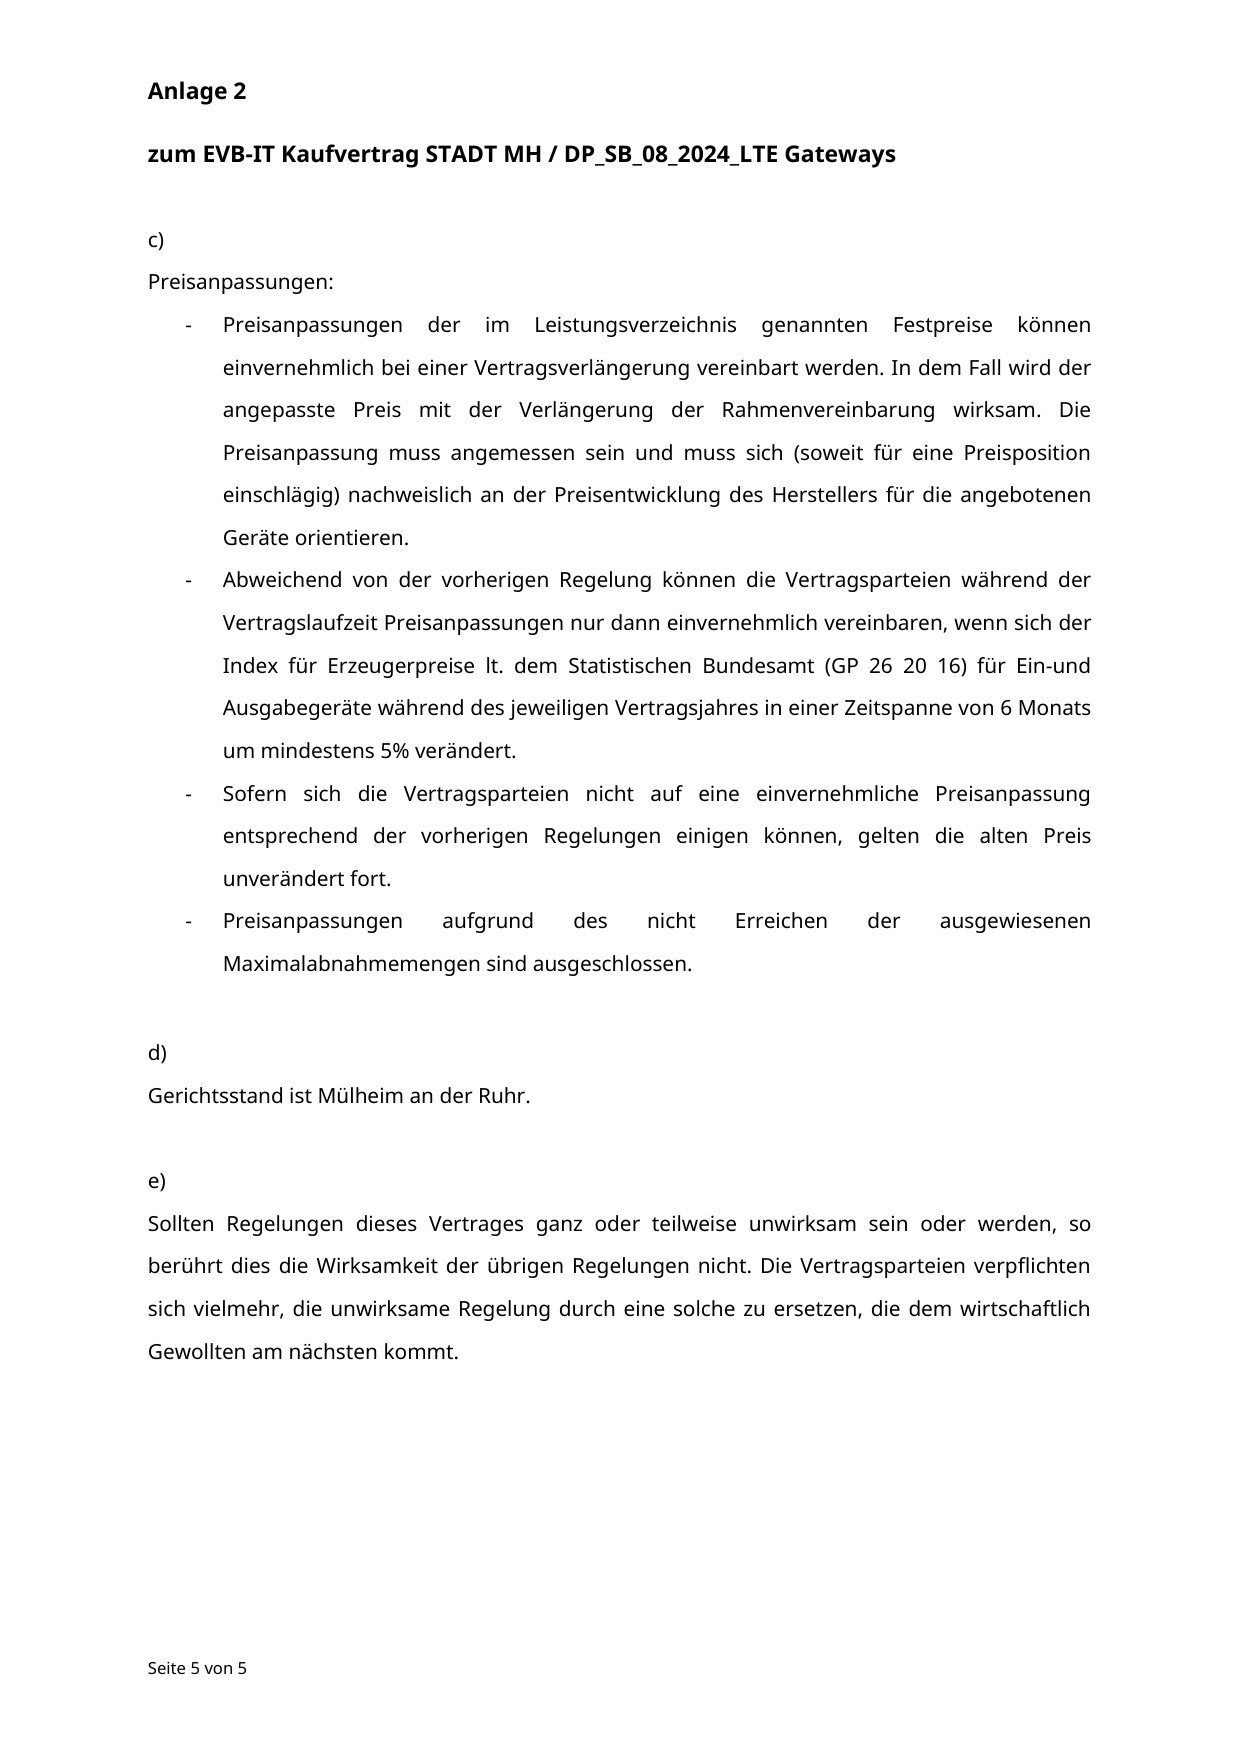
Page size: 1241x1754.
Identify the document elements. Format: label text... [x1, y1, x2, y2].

text Preisanpassungen: [148, 267, 1092, 296]
list Preisanpassungen aufgrund des nicht Erreichen der ausgewiesenen Maximalabnahmemengen sind ausgeschlossen. [185, 906, 1092, 977]
text e) [148, 1166, 1092, 1195]
text c) [148, 225, 1092, 253]
text Gerichtsstand ist Mülheim an der Ruhr. [148, 1081, 1092, 1109]
text Sollten Regelungen dieses Vertrages ganz oder teilweise unwirksam sein oder werden, so berührt dies die Wirksamkeit der übrigen Regelungen nicht. Die Vertragsparteien verpflichten sich vielmehr, die unwirksame Regelung durch eine solche zu ersetzen, die dem wirtschaftlich Gewollten am nächsten kommt. [148, 1209, 1092, 1365]
list Abweichend von der vorherigen Regelung können die Vertragsparteien während der Vertragslaufzeit Preisanpassungen nur dann einvernehmlich vereinbaren, wenn sich der Index für Erzeugerpreise lt. dem Statistischen Bundesamt (GP 26 20 16) für Ein-und Ausgabegeräte während des jeweiligen Vertragsjahres in einer Zeitspanne von 6 Monats um mindestens 5% verändert. [185, 566, 1092, 764]
text d) [148, 1038, 1092, 1067]
list Preisanpassungen der im Leistungsverzeichnis genannten Festpreise können einvernehmlich bei einer Vertragsverlängerung vereinbart werden. In dem Fall wird der angepasste Preis mit der Verlängerung der Rahmenvereinbarung wirksam. Die Preisanpassung muss angemessen sein und muss sich (soweit für eine Preisposition einschlägig) nachweislich an der Preisentwicklung des Herstellers für die angebotenen Geräte orientieren. [185, 310, 1092, 551]
list Sofern sich die Vertragsparteien nicht auf eine einvernehmliche Preisanpassung entsprechend der vorherigen Regelungen einigen können, gelten die alten Preis unverändert fort. [185, 779, 1092, 892]
